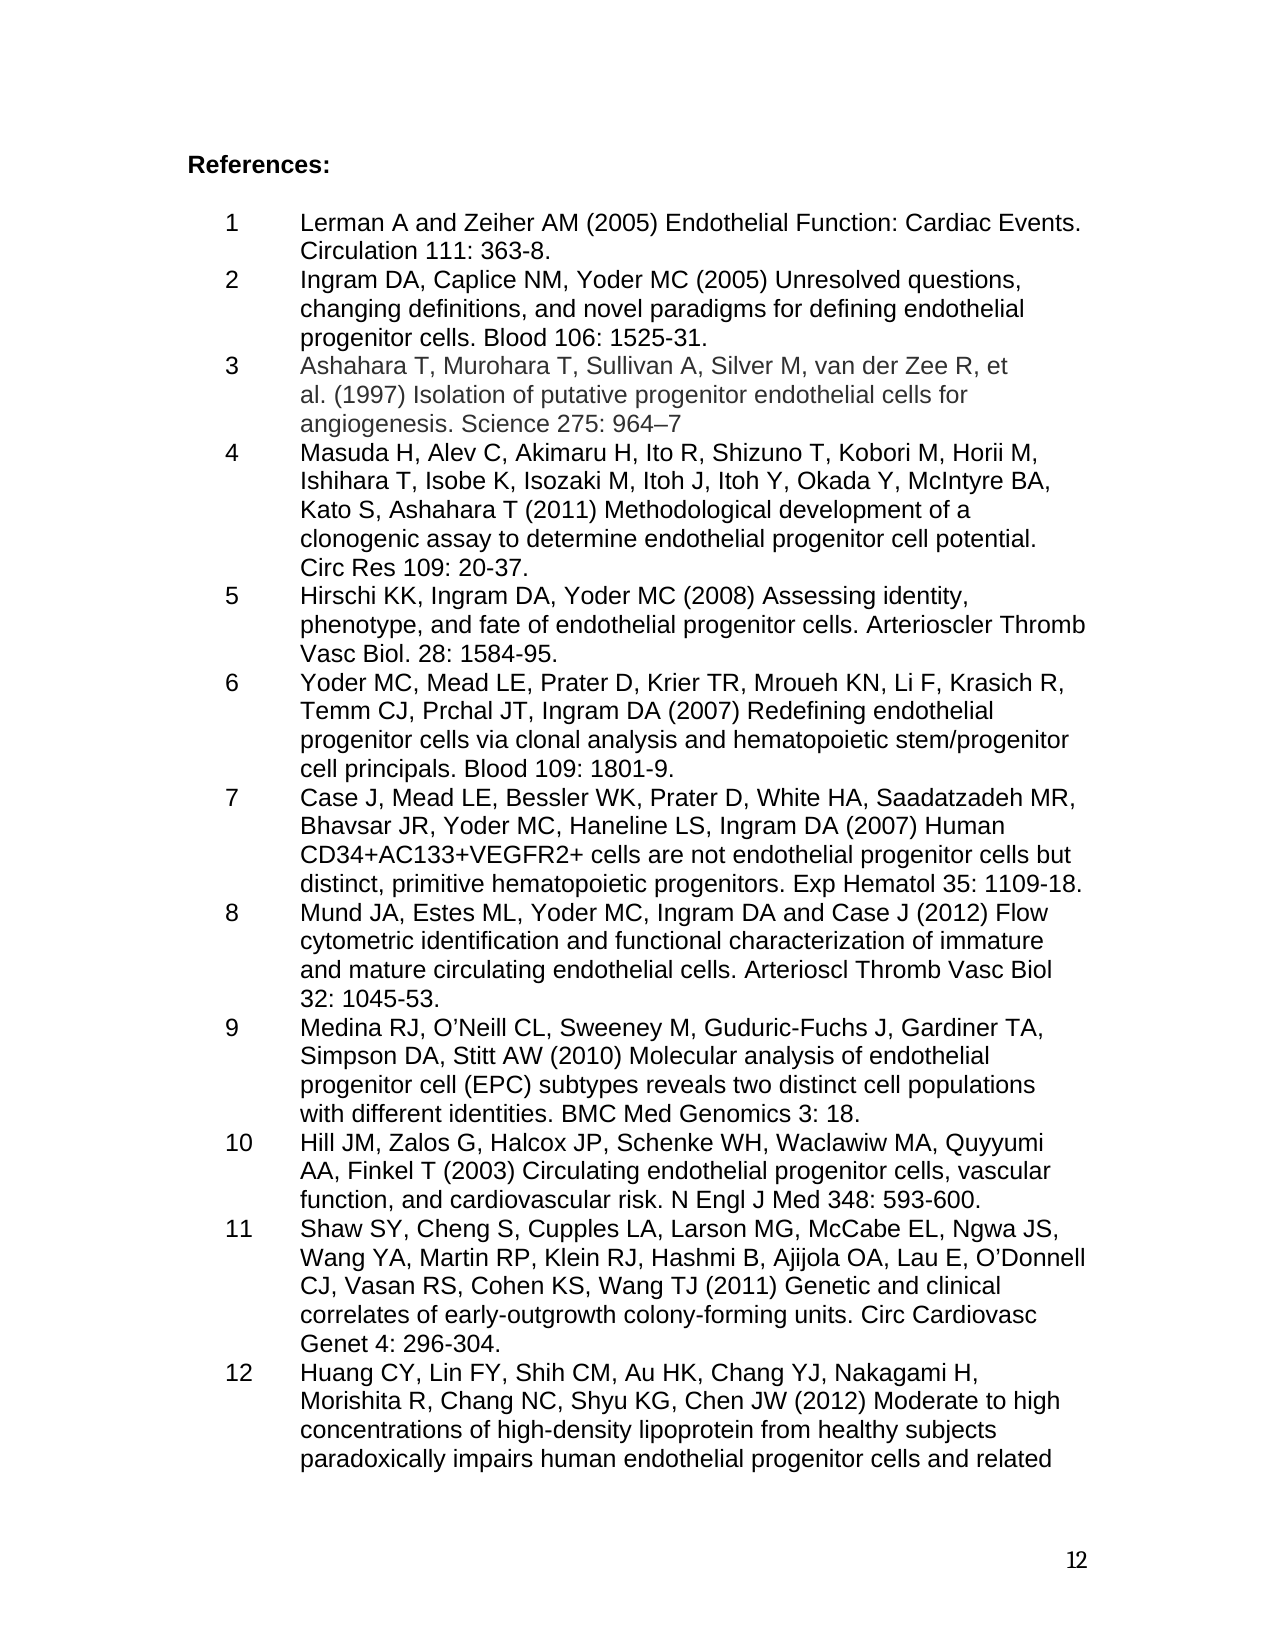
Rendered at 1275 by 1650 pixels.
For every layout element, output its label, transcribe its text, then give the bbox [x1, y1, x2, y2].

list Yoder MC, Mead LE, Prater D, Krier TR, Mroueh KN, Li F, Krasich R, Temm CJ, Prchal JT, Ingram DA (2007) Redefining endothelial progenitor cells via clonal analysis and hematopoietic stem/progenitor cell principals. Blood 109: 1801-9. [225, 667, 1087, 782]
list Ashahara T, Murohara T, Sullivan A, Silver M, van der Zee R, et al. (1997) Isolation of putative progenitor endothelial cells for angiogenesis. Science 275: 964–7 [225, 351, 1087, 437]
list Lerman A and Zeiher AM (2005) Endothelial Function: Cardiac Events. Circulation 111: 363-8. [225, 207, 1087, 265]
list Hill JM, Zalos G, Halcox JP, Schenke WH, Waclawiw MA, Quyyumi AA, Finkel T (2003) Circulating endothelial progenitor cells, vascular function, and cardiovascular risk. N Engl J Med 348: 593-600. [225, 1127, 1087, 1214]
list Ingram DA, Caplice NM, Yoder MC (2005) Unresolved questions, changing definitions, and novel paradigms for defining endothelial progenitor cells. Blood 106: 1525-31. [225, 265, 1087, 351]
text References: [187, 150, 1087, 179]
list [225, 1357, 1087, 1472]
list Medina RJ, O’Neill CL, Sweeney M, Guduric-Fuchs J, Gardiner TA, Simpson DA, Stitt AW (2010) Molecular analysis of endothelial progenitor cell (EPC) subtypes reveals two distinct cell populations with different identities. BMC Med Genomics 3: 18. [225, 1012, 1087, 1127]
list Case J, Mead LE, Bessler WK, Prater D, White HA, Saadatzadeh MR, Bhavsar JR, Yoder MC, Haneline LS, Ingram DA (2007) Human CD34+AC133+VEGFR2+ cells are not endothelial progenitor cells but distinct, primitive hematopoietic progenitors. Exp Hematol 35: 1109-18. [225, 782, 1087, 897]
list Mund JA, Estes ML, Yoder MC, Ingram DA and Case J (2012) Flow cytometric identification and functional characterization of immature and mature circulating endothelial cells. Arterioscl Thromb Vasc Biol 32: 1045-53. [225, 897, 1087, 1012]
list Masuda H, Alev C, Akimaru H, Ito R, Shizuno T, Kobori M, Horii M, Ishihara T, Isobe K, Isozaki M, Itoh J, Itoh Y, Okada Y, McIntyre BA, Kato S, Ashahara T (2011) Methodological development of a clonogenic assay to determine endothelial progenitor cell potential. Circ Res 109: 20-37. [225, 437, 1087, 581]
list Hirschi KK, Ingram DA, Yoder MC (2008) Assessing identity, phenotype, and fate of endothelial progenitor cells. Arterioscler Thromb Vasc Biol. 28: 1584-95. [225, 581, 1087, 667]
list Shaw SY, Cheng S, Cupples LA, Larson MG, McCabe EL, Ngwa JS, Wang YA, Martin RP, Klein RJ, Hashmi B, Ajijola OA, Lau E, O’Donnell CJ, Vasan RS, Cohen KS, Wang TJ (2011) Genetic and clinical correlates of early-outgrowth colony-forming units. Circ Cardiovasc Genet 4: 296-304. [225, 1214, 1087, 1357]
